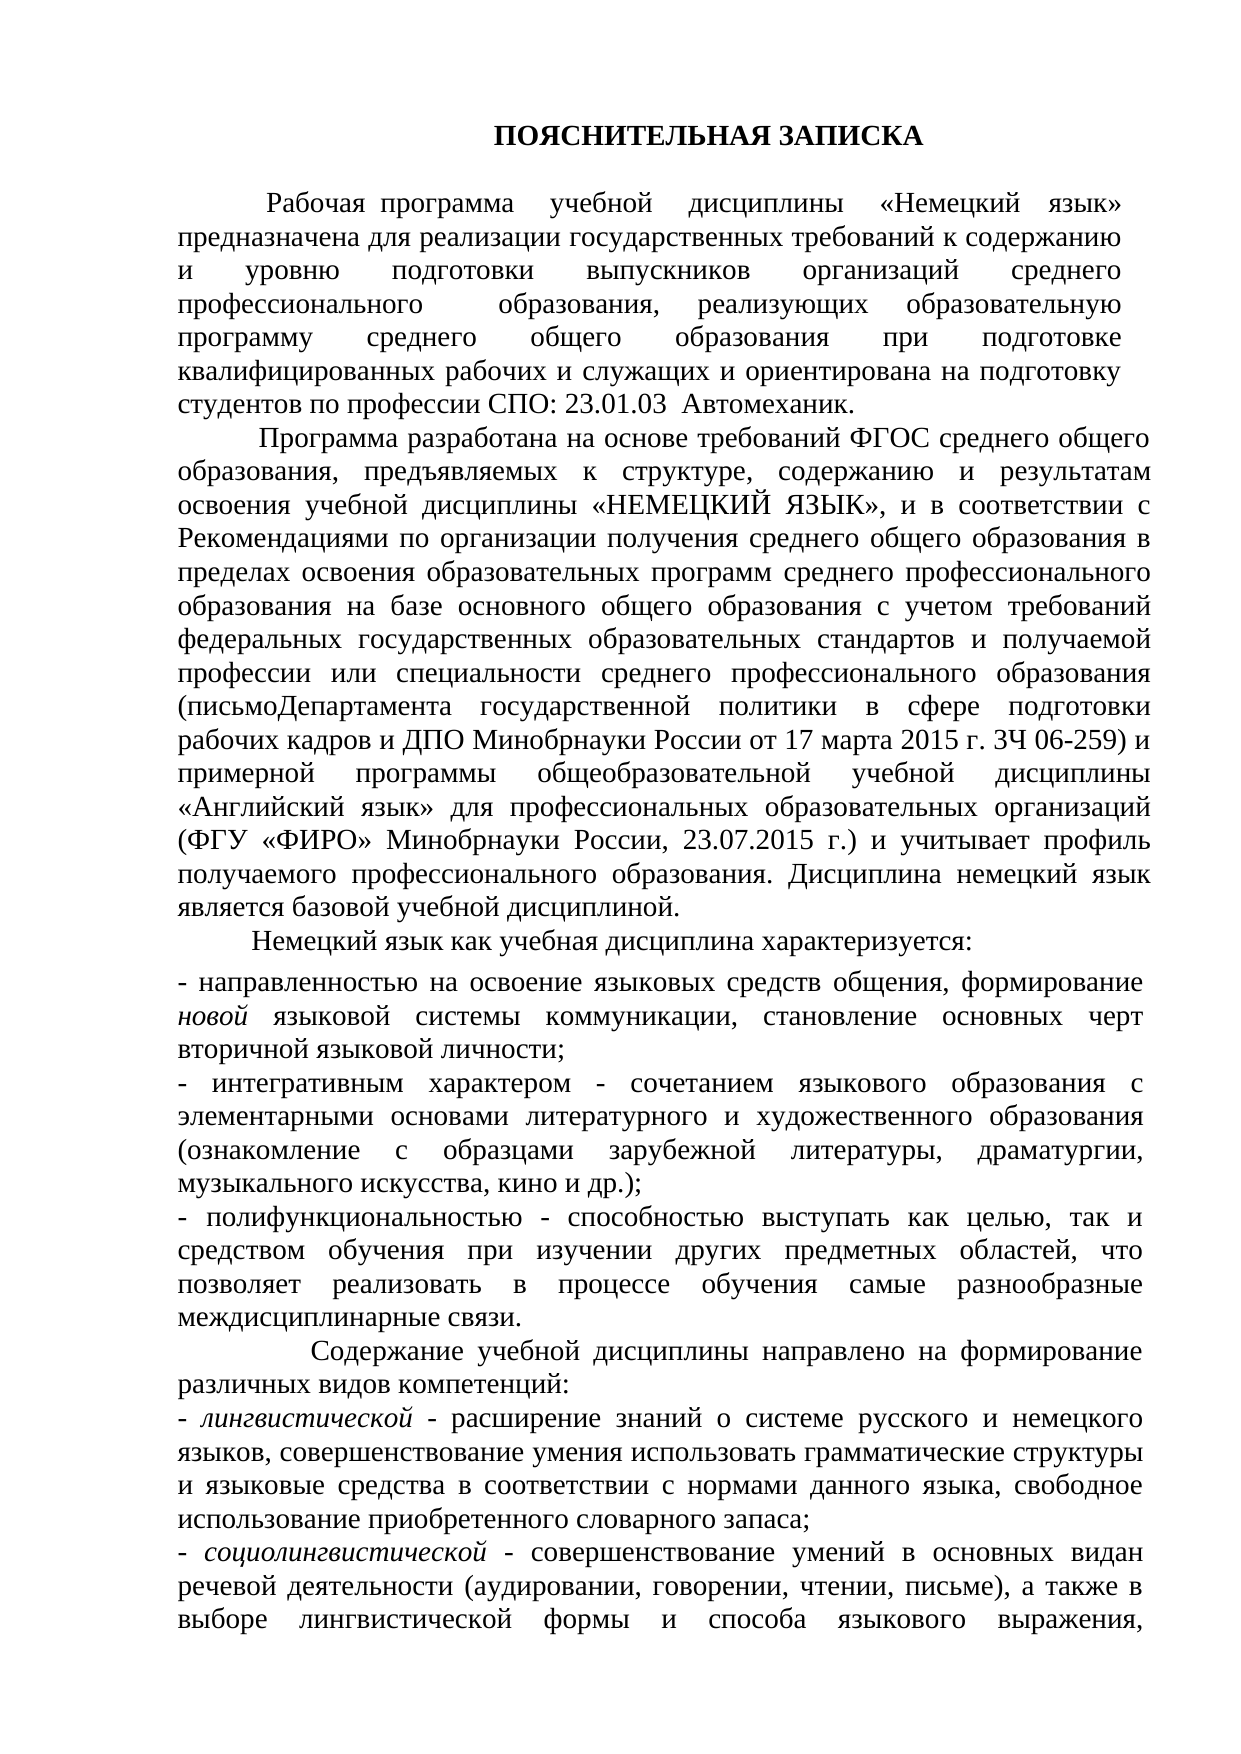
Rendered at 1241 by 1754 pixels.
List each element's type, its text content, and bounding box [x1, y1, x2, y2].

text Содержание учебной дисциплины направлено на формирование различных видов компетенций: [177, 1333, 1144, 1400]
text Рабочая программа учебной дисциплины «Немецкий язык» предназначена для реализации государственных требований к содержанию и уровню подготовки выпускников организаций среднего профессионального образования, реализующих образовательную программу среднего общего образования при подготовке квалифицированных рабочих и служащих и ориентирована на подготовку студентов по профессии СПО: 23.01.03 Автомеханик. [177, 185, 1122, 420]
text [177, 1534, 1144, 1635]
text ПОЯСНИТЕЛЬНАЯ ЗАПИСКА [192, 118, 1152, 152]
text - полифункциональностью - способностью выступать как целью, так и средством обучения при изучении других предметных областей, что позволяет реализовать в процессе обучения самые разнообразные междисциплинарные связи. [177, 1199, 1144, 1333]
text - интегративным характером - сочетанием языкового образования с элементарными основами литературного и художественного образования (ознакомление с образцами зарубежной литературы, драматургии, музыкального искусства, кино и др.); [177, 1065, 1144, 1199]
text Немецкий язык как учебная дисциплина характеризуется: [177, 923, 1152, 957]
text - лингвистической - расширение знаний о системе русского и немецкого языков, совершенствование умения использовать грамматические структуры и языковые средства в соответствии с нормами данного языка, свободное использование приобретенного словарного запаса; [177, 1400, 1144, 1534]
text Программа разработана на основе требований ФГОС среднего общего образования, предъявляемых к структуре, содержанию и результатам освоения учебной дисциплины «НЕМЕЦКИЙ ЯЗЫК», и в соответствии с Рекомендациями по организации получения среднего общего образования в пределах освоения образовательных программ среднего профессионального образования на базе основного общего образования с учетом требований федеральных государственных образовательных стандартов и получаемой профессии или специальности среднего профессионального образования (письмоДепартамента государственной политики в сфере подготовки рабочих кадров и ДПО Минобрнауки России от 17 марта . 3Ч 06-259) и примерной программы общеобразовательной учебной дисциплины «Английский язык» для профессиональных образовательных организаций (ФГУ «ФИРО» Минобрнауки России, 23.07.2015 г.) и учитывает профиль получаемого профессионального образования. Дисциплина немецкий язык является базовой учебной дисциплиной. [177, 420, 1152, 923]
text - направленностью на освоение языковых средств общения, формирование новой языковой системы коммуникации, становление основных черт вторичной языковой личности; [177, 964, 1144, 1065]
